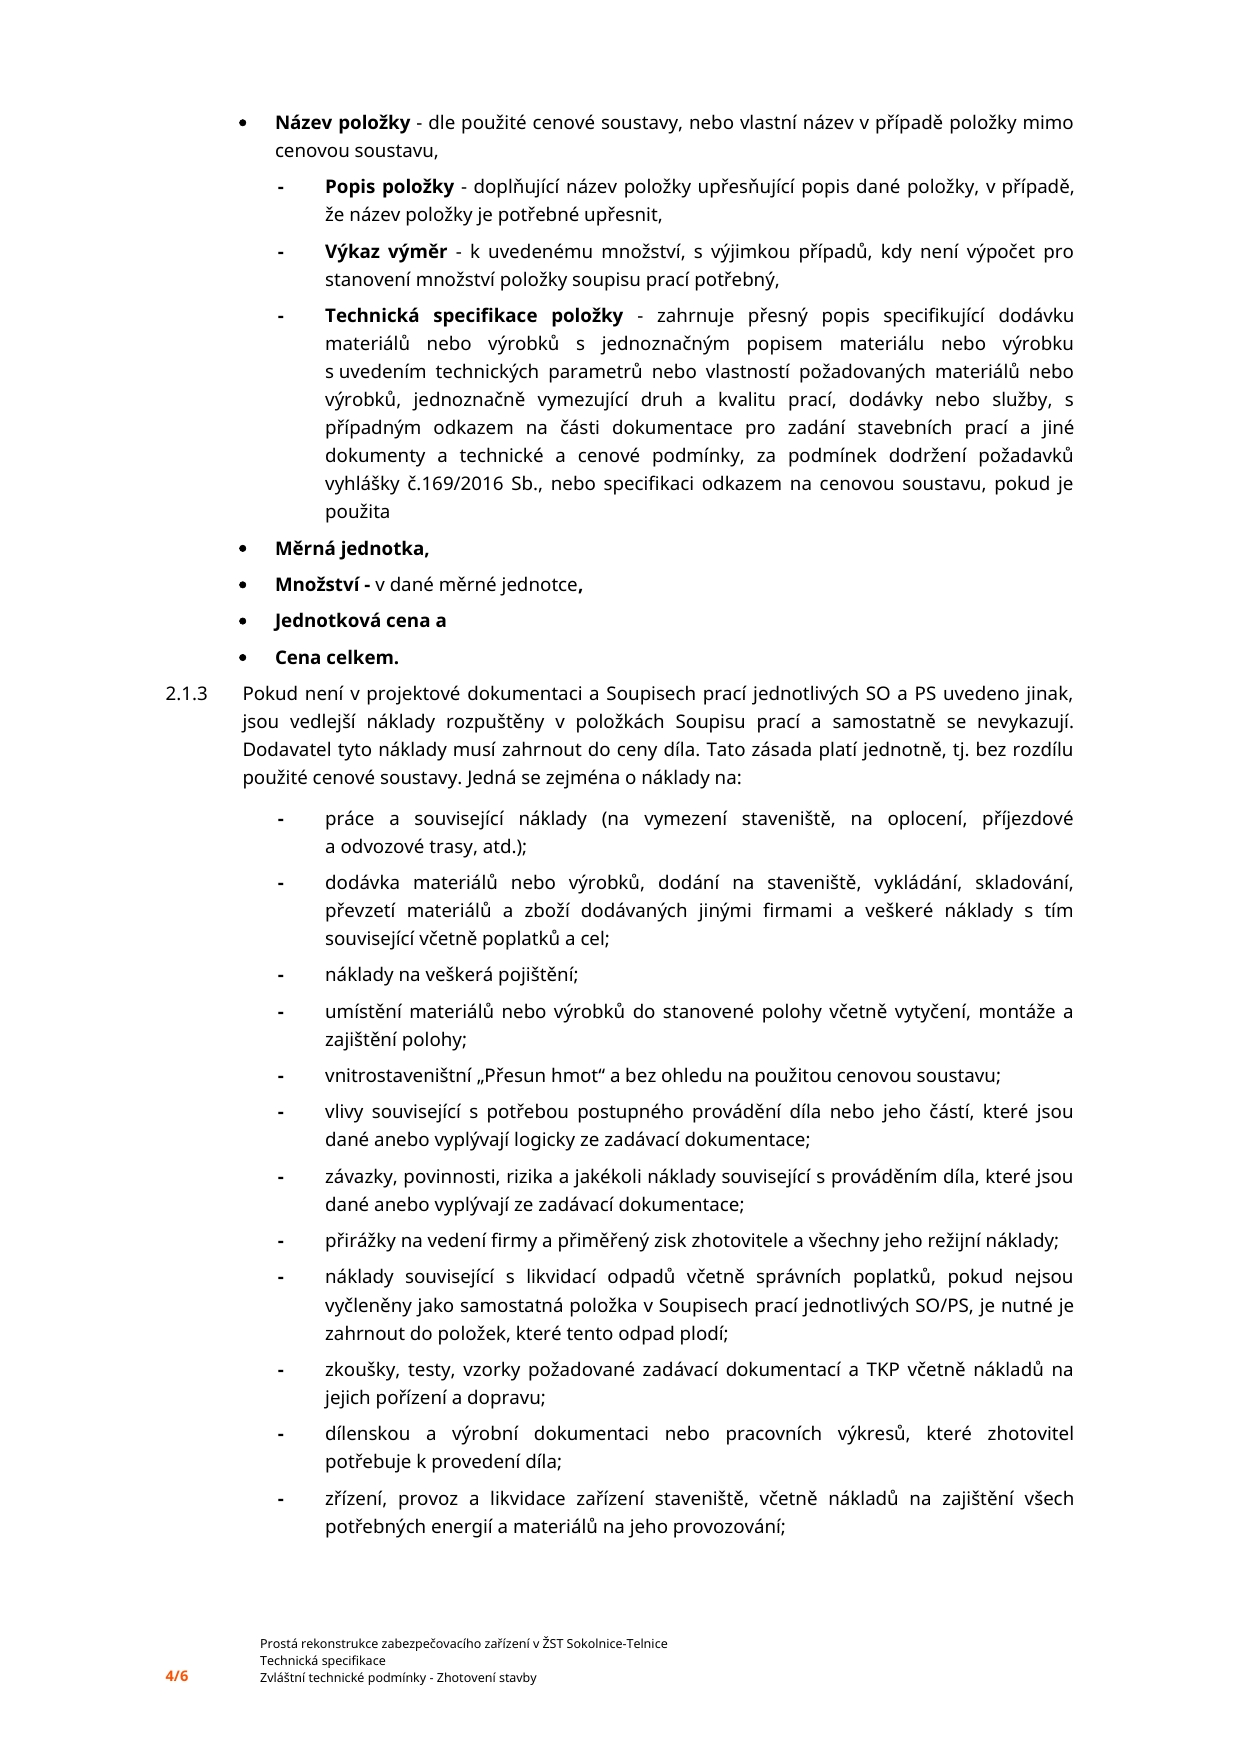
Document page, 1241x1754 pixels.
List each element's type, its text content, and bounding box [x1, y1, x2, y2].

text Název položky - dle použité cenové soustavy, nebo vlastní název v případě položky mimo cenovou soustavu, [239, 109, 1075, 163]
text Výkaz výměr - k uvedenému množství, s výjimkou případů, kdy není výpočet pro stanovení množství položky soupisu prací potřebný, [278, 238, 1075, 292]
text Měrná jednotka, [239, 535, 1075, 560]
text dílenskou a výrobní dokumentaci nebo pracovních výkresů, které zhotovitel potřebuje k provedení díla; [278, 1421, 1075, 1474]
text náklady na veškerá pojištění; [278, 962, 1075, 987]
text Technická specifikace položky - zahrnuje přesný popis specifikující dodávku materiálů nebo výrobků s jednoznačným popisem materiálu nebo výrobku s uvedením technických parametrů nebo vlastností požadovaných materiálů nebo výrobků, jednoznačně vymezující druh a kvalitu prací, dodávky nebo služby, s případným odkazem na části dokumentace pro zadání stavebních prací a jiné dokumenty a technické a cenové podmínky, za podmínek dodržení požadavků vyhlášky č.169/2016 Sb., nebo specifikaci odkazem na cenovou soustavu, pokud je použita [278, 302, 1075, 524]
text Pokud není v projektové dokumentaci a Soupisech prací jednotlivých SO a PS uvedeno jinak, jsou vedlejší náklady rozpuštěny v položkách Soupisu prací a samostatně se nevykazují. Dodavatel tyto náklady musí zahrnout do ceny díla. Tato zásada platí jednotně, tj. bez rozdílu použité cenové soustavy. Jedná se zejména o náklady na: [165, 680, 1075, 790]
text umístění materiálů nebo výrobků do stanovené polohy včetně vytyčení, montáže a zajištění polohy; [278, 998, 1075, 1052]
text práce a související náklady (na vymezení staveniště, na oplocení, příjezdové a odvozové trasy, atd.); [278, 805, 1075, 858]
text zřízení, provoz a likvidace zařízení staveniště, včetně nákladů na zajištění všech potřebných energií a materiálů na jeho provozování; [278, 1485, 1075, 1538]
text vnitrostaveništní „Přesun hmot“ a bez ohledu na použitou cenovou soustavu; [278, 1062, 1075, 1088]
text náklady související s likvidací odpadů včetně správních poplatků, pokud nejsou vyčleněny jako samostatná položka v Soupisech prací jednotlivých SO/PS, je nutné je zahrnout do položek, které tento odpad plodí; [278, 1264, 1075, 1345]
text zkoušky, testy, vzorky požadované zadávací dokumentací a TKP včetně nákladů na jejich pořízení a dopravu; [278, 1356, 1075, 1410]
text Popis položky - doplňující název položky upřesňující popis dané položky, v případě, že název položky je potřebné upřesnit, [278, 174, 1075, 227]
text vlivy související s potřebou postupného provádění díla nebo jeho částí, které jsou dané anebo vyplývají logicky ze zadávací dokumentace; [278, 1099, 1075, 1152]
text Cena celkem. [239, 644, 1075, 669]
text Množství - v dané měrné jednotce, [239, 571, 1075, 597]
text Jednotková cena a [239, 608, 1075, 633]
text závazky, povinnosti, rizika a jakékoli náklady související s prováděním díla, které jsou dané anebo vyplývají ze zadávací dokumentace; [278, 1163, 1075, 1217]
text dodávka materiálů nebo výrobků, dodání na staveniště, vykládání, skladování, převzetí materiálů a zboží dodávaných jinými firmami a veškeré náklady s tím související včetně poplatků a cel; [278, 869, 1075, 951]
text přirážky na vedení firmy a přiměřený zisk zhotovitele a všechny jeho režijní náklady; [278, 1227, 1075, 1253]
